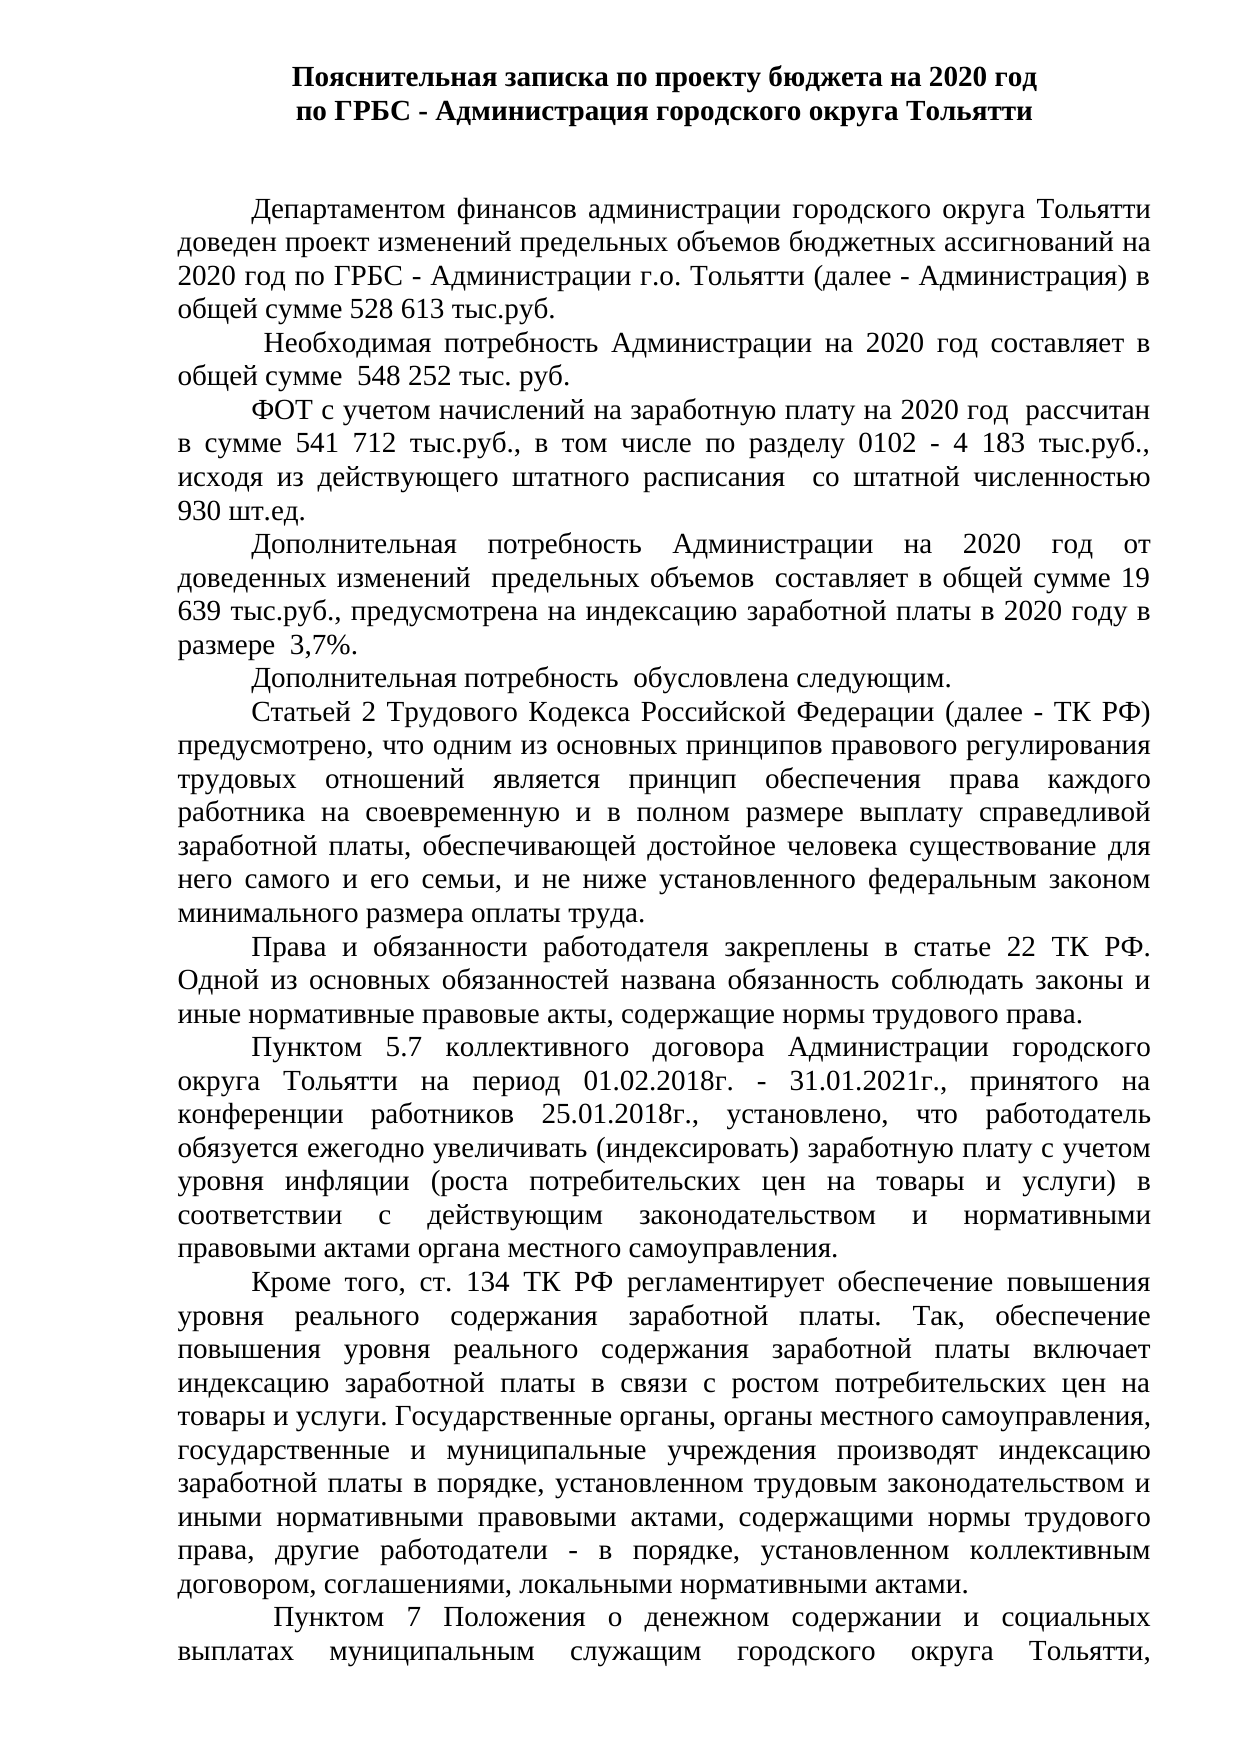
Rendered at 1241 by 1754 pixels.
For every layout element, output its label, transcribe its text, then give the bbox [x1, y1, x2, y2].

text по ГРБС - Администрация городского округа Тольятти [177, 93, 1152, 126]
text Дополнительная потребность Администрации на 2020 год от доведенных изменений предельных объемов составляет в общей сумме 19 639 тыс.руб., предусмотрена на индексацию заработной платы в 2020 году в размере 3,7%. [177, 526, 1152, 660]
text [177, 1599, 1152, 1667]
text Пунктом 5.7 коллективного договора Администрации городского округа Тольятти на период 01.02.2018г. - 31.01.2021г., принятого на конференции работников 25.01.2018г., установлено, что работодатель обязуется ежегодно увеличивать (индексировать) заработную плату с учетом уровня инфляции (роста потребительских цен на товары и услуги) в соответствии с действующим законодательством и нормативными правовыми актами органа местного самоуправления. [177, 1029, 1152, 1264]
text Дополнительная потребность обусловлена следующим. [177, 660, 1152, 694]
text Пояснительная записка по проекту бюджета на 2020 год [177, 59, 1152, 93]
text Статьей 2 Трудового Кодекса Российской Федерации (далее - ТК РФ) предусмотрено, что одним из основных принципов правового регулирования трудовых отношений является принцип обеспечения права каждого работника на своевременную и в полном размере выплату справедливой заработной платы, обеспечивающей достойное человека существование для него самого и его семьи, и не ниже установленного федеральным законом минимального размера оплаты труда. [177, 694, 1152, 929]
text ФОТ с учетом начислений на заработную плату на 2020 год рассчитан в сумме 541 712 тыс.руб., в том числе по разделу 0102 - 4 183 тыс.руб., исходя из действующего штатного расписания со штатной численностью 930 шт.ед. [177, 392, 1152, 526]
text Департаментом финансов администрации городского округа Тольятти доведен проект изменений предельных объемов бюджетных ассигнований на 2020 год по ГРБС - Администрации г.о. Тольятти (далее - Администрация) в общей сумме 528 613 тыс.руб. [177, 191, 1152, 325]
text Кроме того, ст. 134 ТК РФ регламентирует обеспечение повышения уровня реального содержания заработной платы. Так, обеспечение повышения уровня реального содержания заработной платы включает индексацию заработной платы в связи с ростом потребительских цен на товары и услуги. Государственные органы, органы местного самоуправления, государственные и муниципальные учреждения производят индексацию заработной платы в порядке, установленном трудовым законодательством и иными нормативными правовыми актами, содержащими нормы трудового права, другие работодатели - в порядке, установленном коллективным договором, соглашениями, локальными нормативными актами. [177, 1264, 1152, 1599]
text Необходимая потребность Администрации на 2020 год составляет в общей сумме 548 252 тыс. руб. [177, 325, 1152, 392]
text Права и обязанности работодателя закреплены в статье 22 ТК РФ. Одной из основных обязанностей названа обязанность соблюдать законы и иные нормативные правовые акты, содержащие нормы трудового права. [177, 929, 1152, 1029]
